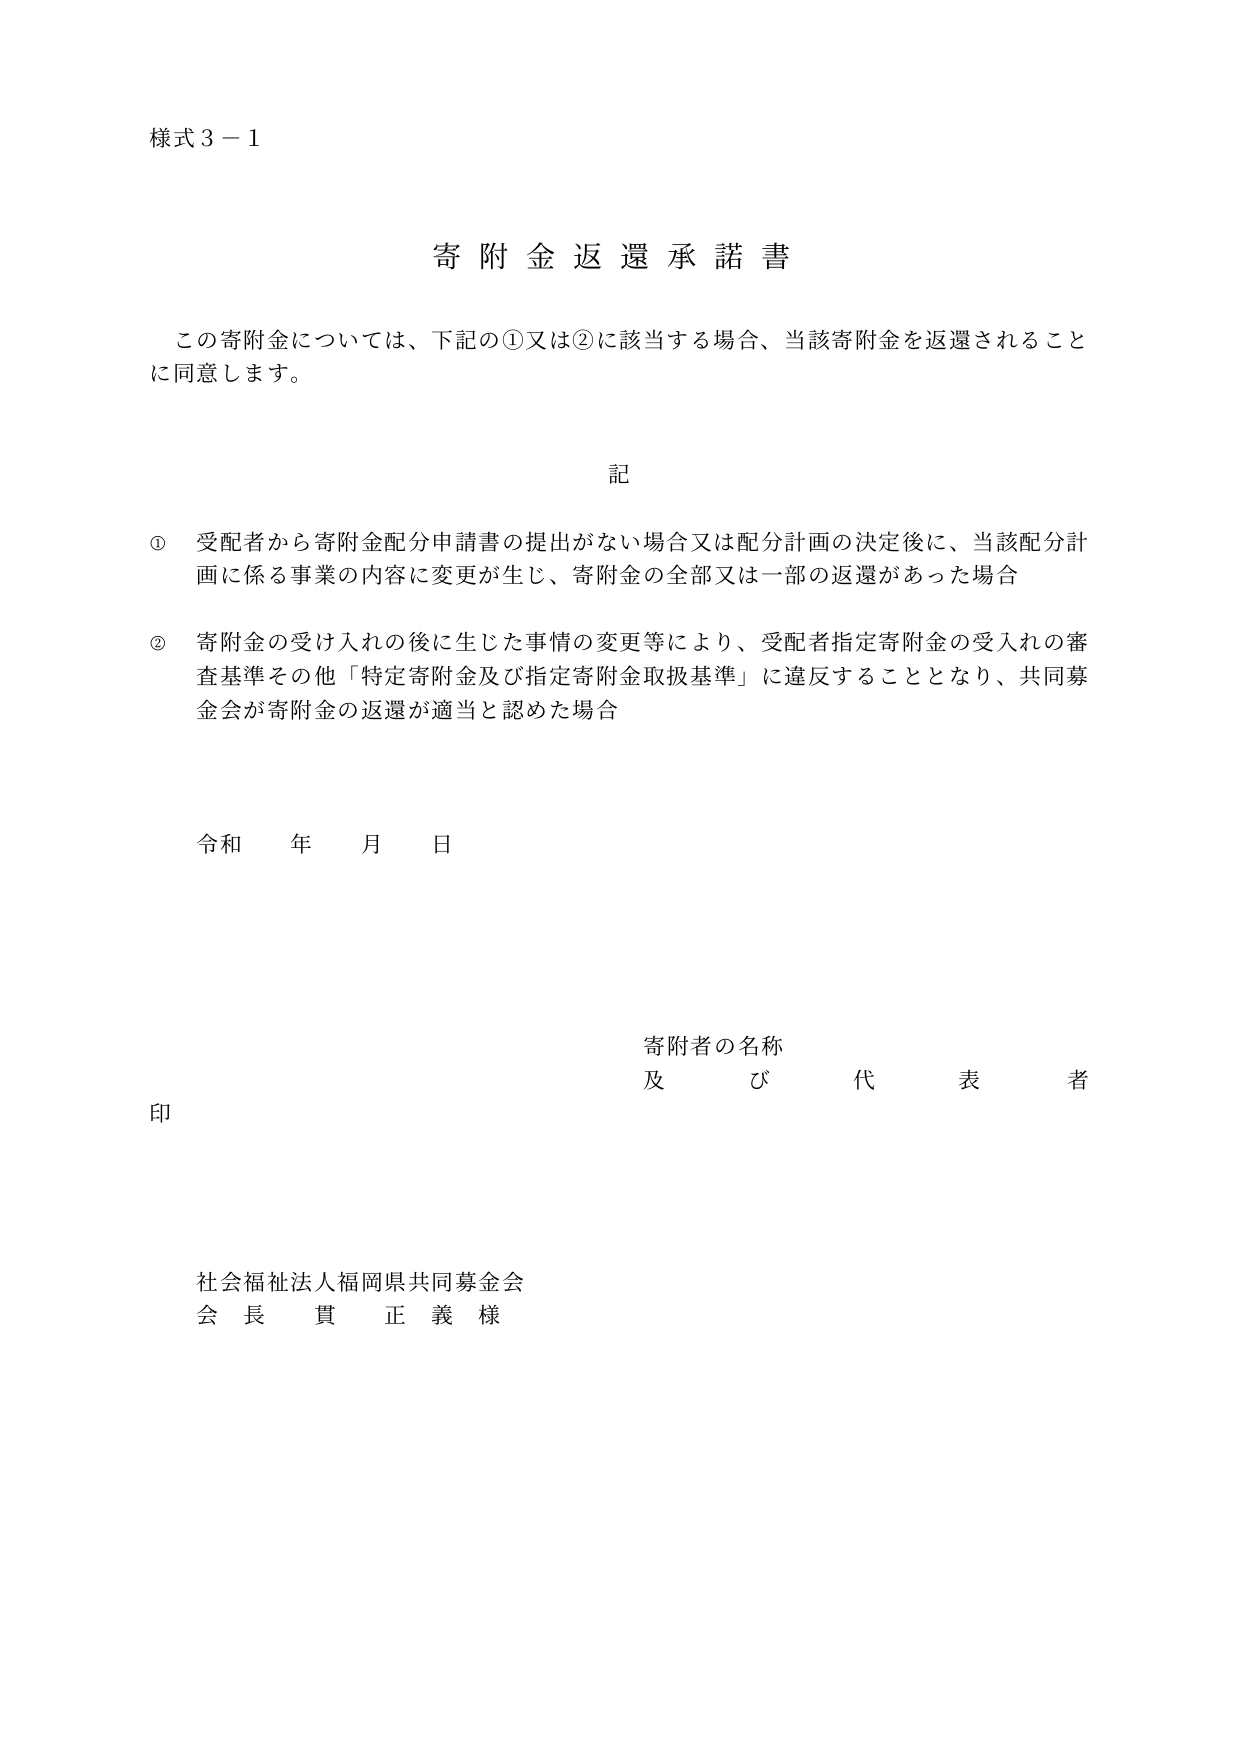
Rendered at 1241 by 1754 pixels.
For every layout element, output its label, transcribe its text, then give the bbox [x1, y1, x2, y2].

text 令和 年 月 日 [149, 826, 1091, 860]
text 寄附者の名称 [149, 1028, 1091, 1062]
text 社会福祉法人福岡県共同募金会 [149, 1264, 1091, 1297]
text 寄附金返還承諾書 [149, 221, 1091, 288]
text 及び代表者 印 [149, 1062, 1091, 1129]
text 会 長 貫 正 義 様 [149, 1297, 1091, 1331]
text ① 受配者から寄附金配分申請書の提出がない場合又は配分計画の決定後に、当該配分計画に係る事業の内容に変更が生じ、寄附金の全部又は一部の返還があった場合 [149, 524, 1091, 591]
text 様式３－１ [149, 120, 1091, 153]
subtitle 記 [149, 456, 1091, 490]
text ② 寄附金の受け入れの後に生じた事情の変更等により、受配者指定寄附金の受入れの審査基準その他「特定寄附金及び指定寄附金取扱基準」に違反することとなり、共同募金会が寄附金の返還が適当と認めた場合 [149, 624, 1091, 726]
text この寄附金については、下記の①又は②に該当する場合、当該寄附金を返還されることに同意します。 [149, 322, 1091, 389]
